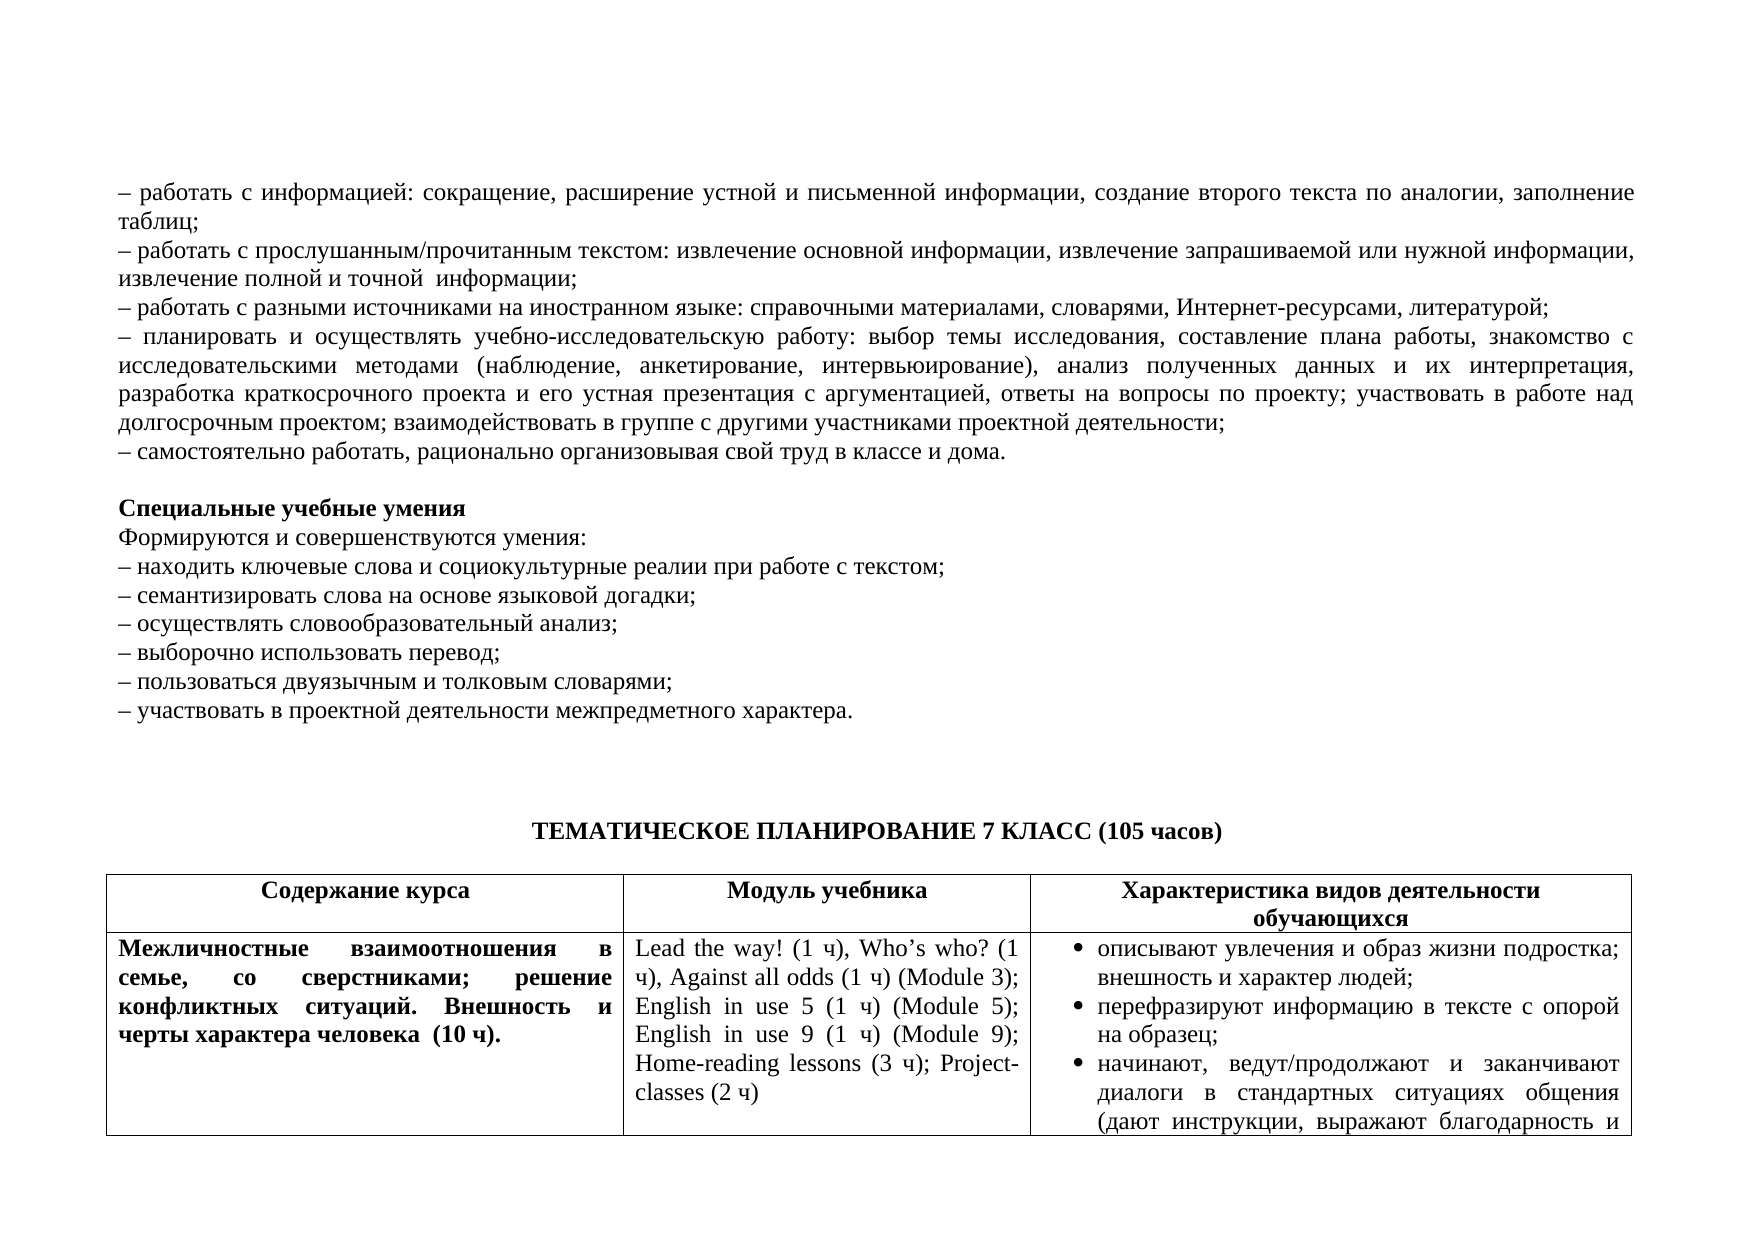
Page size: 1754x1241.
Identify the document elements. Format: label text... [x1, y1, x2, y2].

subtitle ТЕМАТИЧЕСКОЕ ПЛАНИРОВАНИЕ 7 КЛАСС (105 часов) [118, 816, 1636, 845]
text – самостоятельно работать, рационально организовывая свой труд в классе и дома. [118, 436, 1636, 465]
text – участвовать в проектной деятельности межпредметного характера. [118, 695, 1636, 723]
text – находить ключевые слова и социокультурные реалии при работе с текстом; [118, 551, 1636, 580]
text – работать с информацией: сокращение, расширение устной и письменной информации, создание второго текста по аналогии, заполнение таблиц; [118, 177, 1636, 235]
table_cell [107, 933, 623, 1134]
text Формируются и совершенствуются умения: [118, 522, 1636, 551]
text – выборочно использовать перевод; [118, 637, 1636, 666]
text – пользоваться двуязычным и толковым словарями; [118, 666, 1636, 695]
text – осуществлять словообразовательный анализ; [118, 608, 1636, 637]
text – планировать и осуществлять учебно-исследовательскую работу: выбор темы исследования, составление плана работы, знакомство с исследовательскими методами (наблюдение, анкетирование, интервьюирование), анализ полученных данных и их интерпретация, разработка краткосрочного проекта и его устная презентация с аргументацией, ответы на вопросы по проекту; участвовать в работе над долгосрочным проектом; взаимодействовать в группе с другими участниками проектной деятельности; [118, 321, 1636, 436]
text Специальные учебные умения [118, 493, 1636, 522]
text – семантизировать слова на основе языковой догадки; [118, 580, 1636, 608]
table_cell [624, 933, 1030, 1134]
table_header Модуль учебника [624, 875, 1030, 932]
text – работать с разными источниками на иностранном языке: справочными материалами, словарями, Интернет-ресурсами, литературой; [118, 292, 1636, 321]
table_header Характеристика видов деятельности обучающихся [1031, 875, 1631, 932]
text – работать с прослушанным/прочитанным текстом: извлечение основной информации, извлечение запрашиваемой или нужной информации, извлечение полной и точной информации; [118, 235, 1636, 292]
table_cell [1031, 933, 1631, 1134]
table_header Содержание курса [107, 875, 623, 932]
